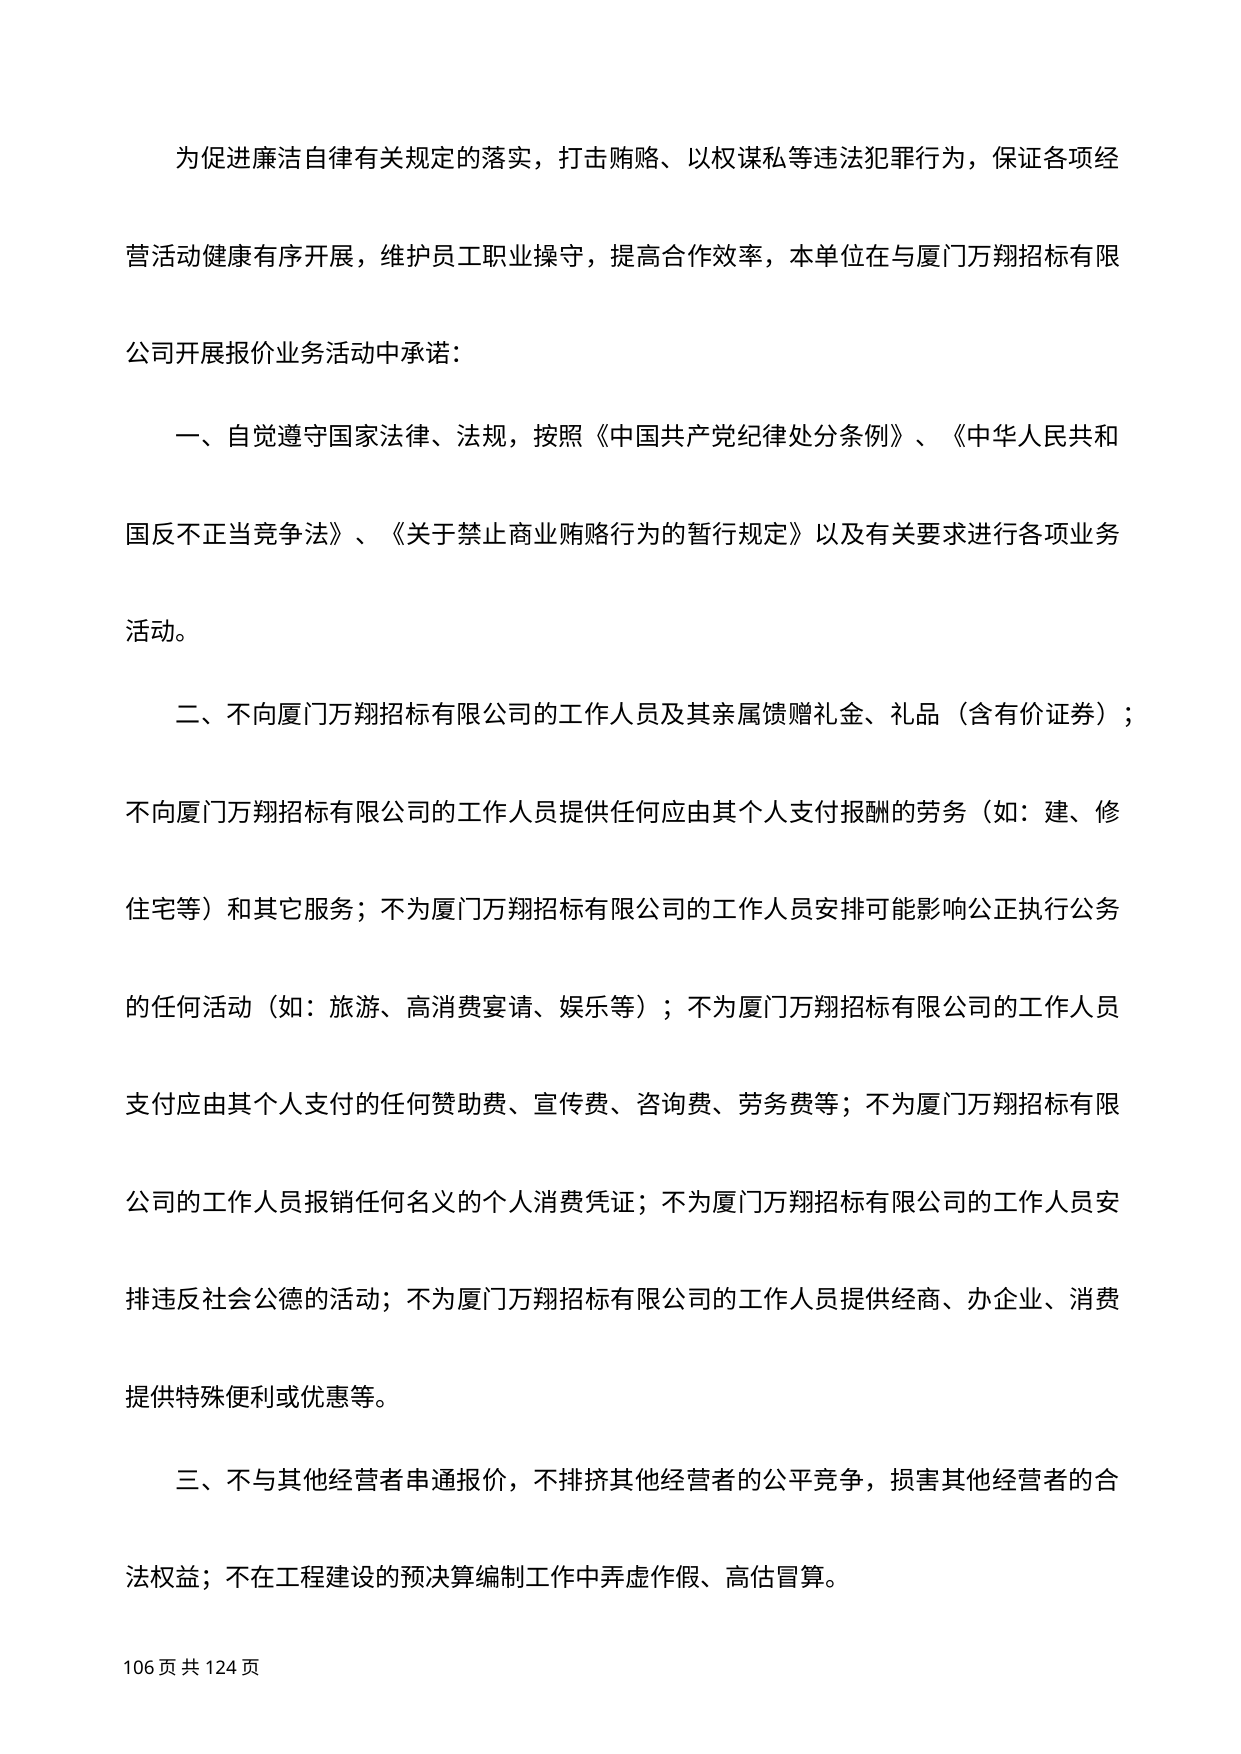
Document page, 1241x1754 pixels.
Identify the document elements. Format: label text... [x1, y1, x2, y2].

text 为促进廉洁自律有关规定的落实，打击贿赂、以权谋私等违法犯罪行为，保证各项经营活动健康有序开展，维护员工职业操守，提高合作效率，本单位在与厦门万翔招标有限公司开展报价业务活动中承诺： [125, 124, 1122, 384]
text 一、自觉遵守国家法律、法规，按照《中国共产党纪律处分条例》、《中华人民共和国反不正当竞争法》、《关于禁止商业贿赂行为的暂行规定》以及有关要求进行各项业务活动。 [125, 402, 1122, 662]
text 三、不与其他经营者串通报价，不排挤其他经营者的公平竞争，损害其他经营者的合法权益；不在工程建设的预决算编制工作中弄虚作假、高估冒算。 [125, 1446, 1122, 1608]
text 二、不向厦门万翔招标有限公司的工作人员及其亲属馈赠礼金、礼品（含有价证券）；不向厦门万翔招标有限公司的工作人员提供任何应由其个人支付报酬的劳务（如：建、修住宅等）和其它服务；不为厦门万翔招标有限公司的工作人员安排可能影响公正执行公务的任何活动（如：旅游、高消费宴请、娱乐等）；不为厦门万翔招标有限公司的工作人员支付应由其个人支付的任何赞助费、宣传费、咨询费、劳务费等；不为厦门万翔招标有限公司的工作人员报销任何名义的个人消费凭证；不为厦门万翔招标有限公司的工作人员安排违反社会公德的活动；不为厦门万翔招标有限公司的工作人员提供经商、办企业、消费提供特殊便利或优惠等。 [125, 680, 1122, 1428]
